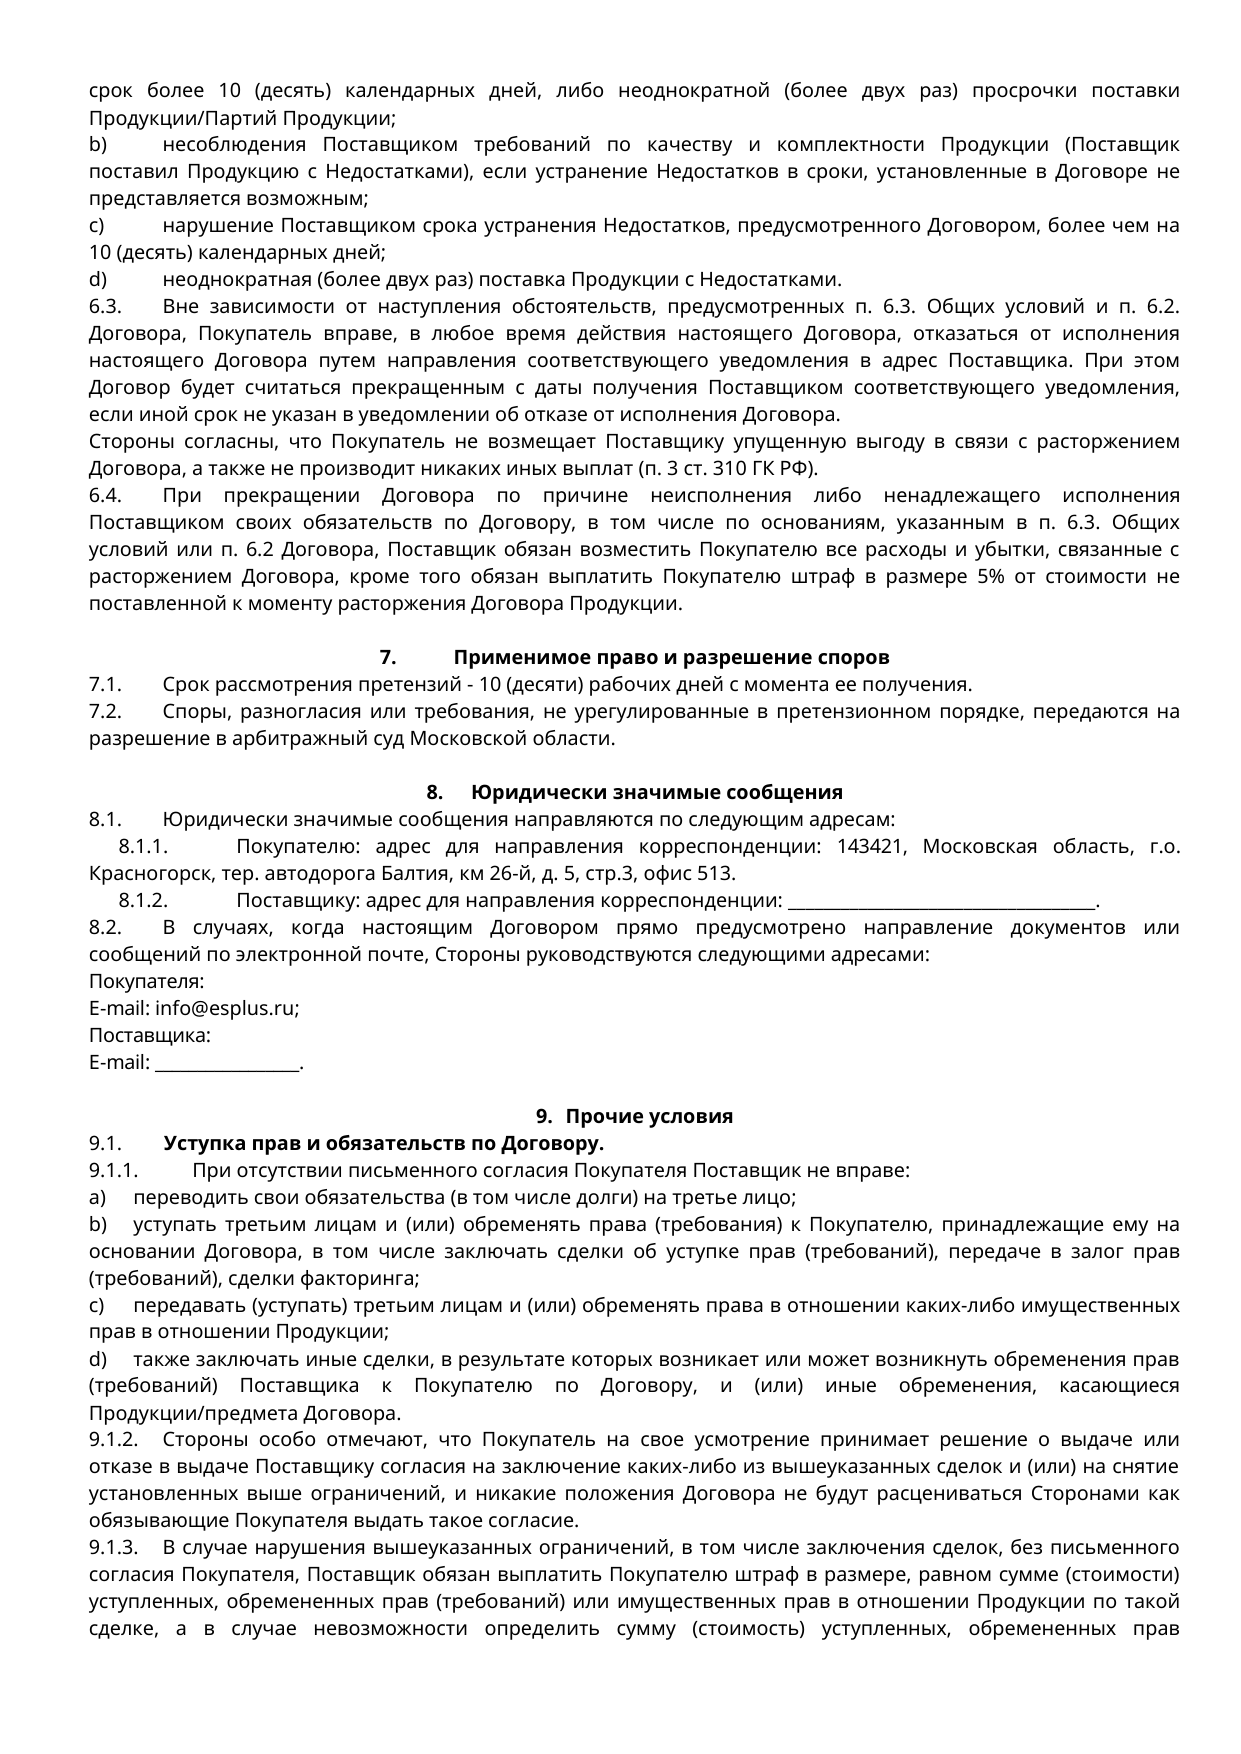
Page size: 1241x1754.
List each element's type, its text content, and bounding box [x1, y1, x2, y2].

list Юридически значимые сообщения [89, 778, 1181, 805]
list Поставщику: адрес для направления корреспонденции: ___________________________________. [89, 886, 1181, 913]
list Споры, разногласия или требования, не урегулированные в претензионном порядке, передаются на разрешение в арбитражный суд Московской области. [89, 697, 1181, 751]
list нарушение Поставщиком срока устранения Недостатков, предусмотренного Договором, более чем на 10 (десять) календарных дней; [89, 212, 1181, 266]
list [89, 1534, 1181, 1642]
list переводить свои обязательства (в том числе долги) на третье лицо; [89, 1183, 1181, 1210]
list Стороны особо отмечают, что Покупатель на свое усмотрение принимает решение о выдаче или отказе в выдаче Поставщику согласия на заключение каких-либо из вышеуказанных сделок и (или) на снятие установленных выше ограничений, и никакие положения Договора не будут расцениваться Сторонами как обязывающие Покупателя выдать такое согласие. [89, 1426, 1181, 1534]
list несоблюдения Поставщиком требований по качеству и комплектности Продукции (Поставщик поставил Продукцию с Недостатками), если устранение Недостатков в сроки, установленные в Договоре не представляется возможным; [89, 131, 1181, 212]
list E-mail: _________________. [89, 1048, 1181, 1075]
list Уступка прав и обязательств по Договору. [89, 1129, 1181, 1156]
list Прочие условия [89, 1102, 1181, 1129]
list Применимое право и разрешение споров [89, 643, 1181, 670]
list Покупателю: адрес для направления корреспонденции: 143421, Московская область, г.о. Красногорск, тер. автодорога Балтия, км 26-й, д. 5, стр.3, офис 513. [89, 832, 1181, 886]
list неоднократная (более двух раз) поставка Продукции с Недостатками. [89, 266, 1181, 293]
list Вне зависимости от наступления обстоятельств, предусмотренных п. 6.3. Общих условий и п. 6.2. Договора, Покупатель вправе, в любое время действия настоящего Договора, отказаться от исполнения настоящего Договора путем направления соответствующего уведомления в адрес Поставщика. При этом Договор будет считаться прекращенным с даты получения Поставщиком соответствующего уведомления, если иной срок не указан в уведомлении об отказе от исполнения Договора. [89, 293, 1181, 427]
list Поставщика: [89, 1021, 1181, 1048]
list также заключать иные сделки, в результате которых возникает или может возникнуть обременения прав (требований) Поставщика к Покупателю по Договору, и (или) иные обременения, касающиеся Продукции/предмета Договора. [89, 1345, 1181, 1426]
list уступать третьим лицам и (или) обременять права (требования) к Покупателю, принадлежащие ему на основании Договора, в том числе заключать сделки об уступке прав (требований), передаче в залог прав (требований), сделки факторинга; [89, 1210, 1181, 1291]
list При отсутствии письменного согласия Покупателя Поставщик не вправе: [89, 1156, 1181, 1183]
list E-mail: info@esplus.ru; [89, 994, 1181, 1021]
list При прекращении Договора по причине неисполнения либо ненадлежащего исполнения Поставщиком своих обязательств по Договору, в том числе по основаниям, указанным в п. 6.3. Общих условий или п. 6.2 Договора, Поставщик обязан возместить Покупателю все расходы и убытки, связанные с расторжением Договора, кроме того обязан выплатить Покупателю штраф в размере 5% от стоимости не поставленной к моменту расторжения Договора Продукции. [89, 481, 1181, 616]
list В случаях, когда настоящим Договором прямо предусмотрено направление документов или сообщений по электронной почте, Стороны руководствуются следующими адресами: [89, 913, 1181, 967]
list Срок рассмотрения претензий - 10 (десяти) рабочих дней с момента ее получения. [89, 670, 1181, 697]
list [89, 77, 1181, 131]
list Юридически значимые сообщения направляются по следующим адресам: [89, 805, 1181, 832]
list передавать (уступать) третьим лицам и (или) обременять права в отношении каких-либо имущественных прав в отношении Продукции; [89, 1291, 1181, 1345]
list Стороны согласны, что Покупатель не возмещает Поставщику упущенную выгоду в связи с расторжением Договора, а также не производит никаких иных выплат (п. 3 ст. 310 ГК РФ). [89, 427, 1181, 481]
text Покупателя: [89, 967, 1181, 994]
